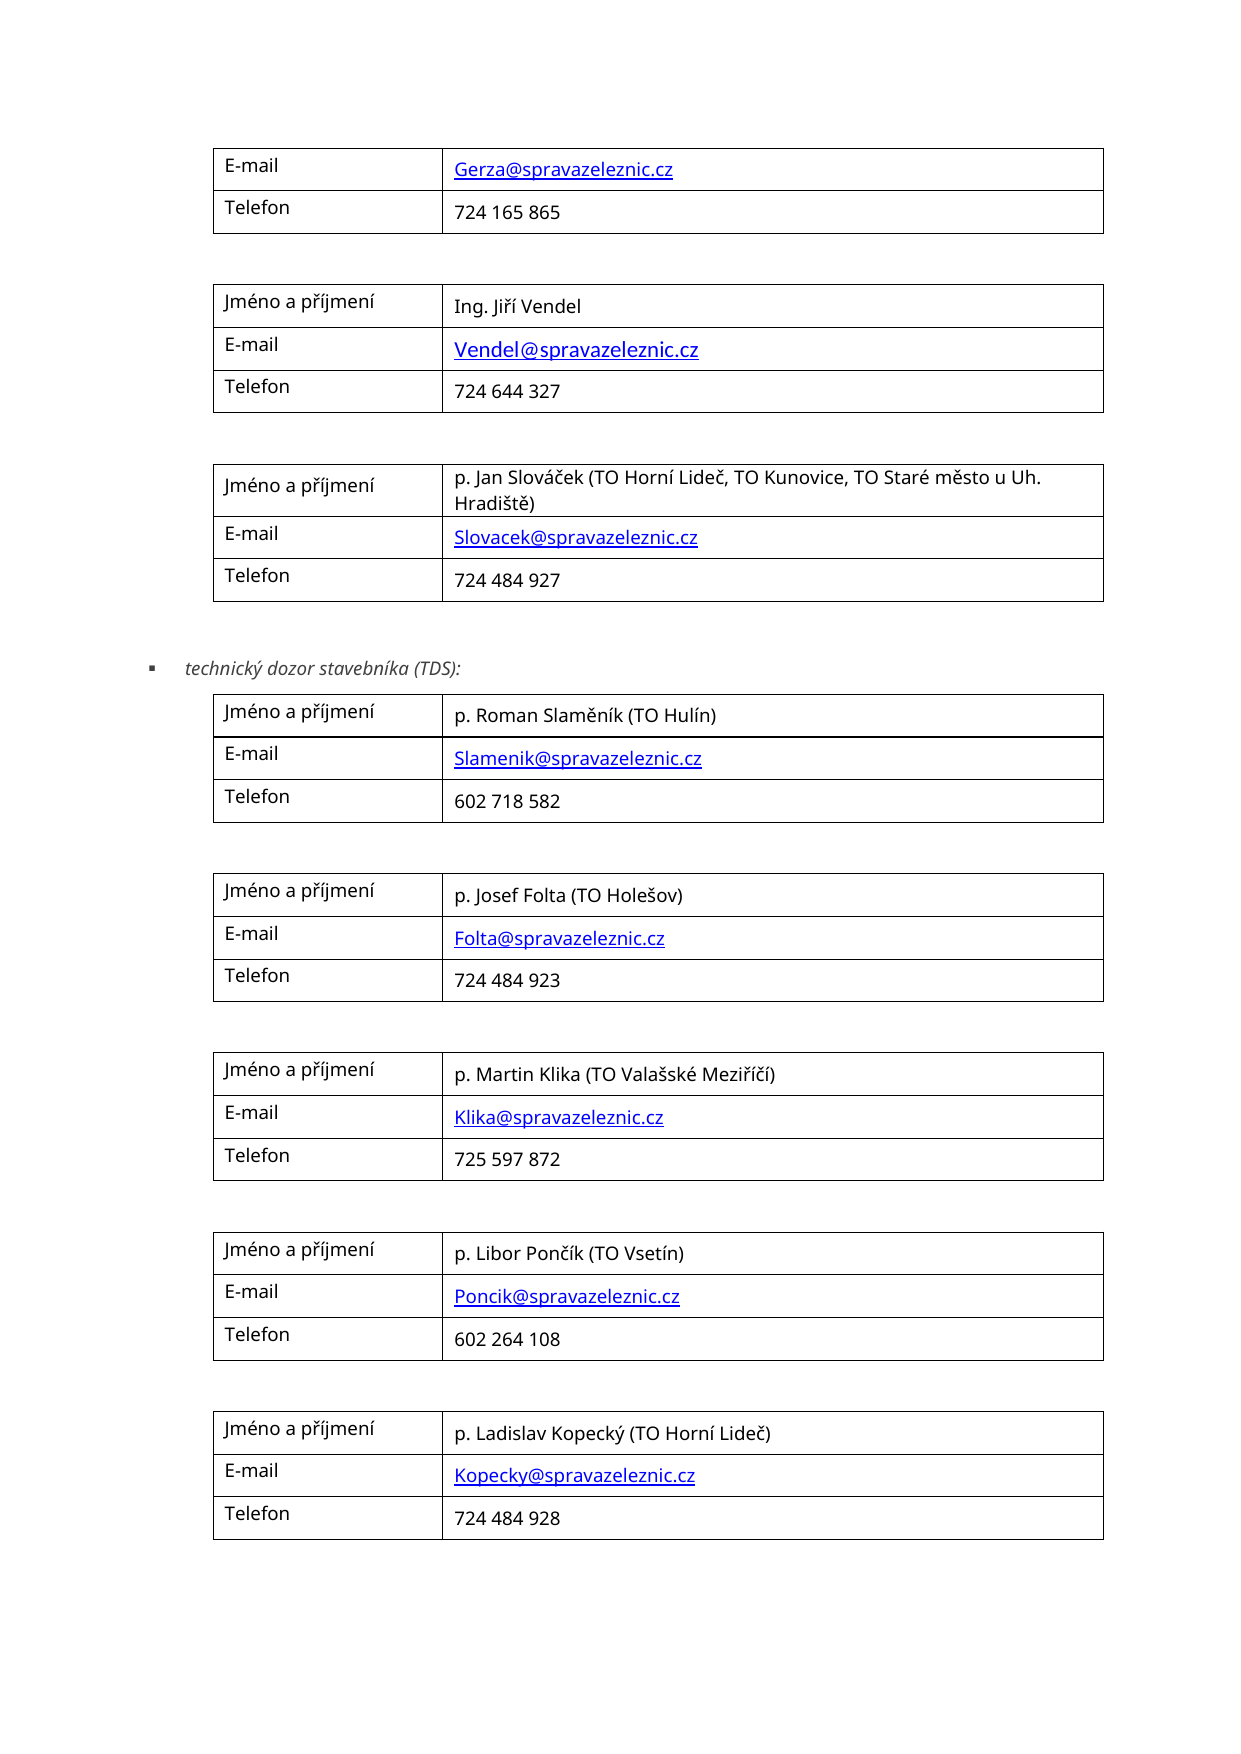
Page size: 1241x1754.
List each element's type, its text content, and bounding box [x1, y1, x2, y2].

table_header p. Jan Slováček (TO Horní Lideč, TO Kunovice, TO Staré město u Uh. Hradiště) [443, 465, 1103, 516]
table_header p. Martin Klika (TO Valašské Meziříčí) [443, 1053, 1103, 1095]
table_cell 725 597 872 [443, 1139, 1103, 1180]
table_header Jméno a příjmení [214, 874, 442, 916]
table_cell Poncik@spravazeleznic.cz [443, 1275, 1103, 1317]
table_cell E-mail [214, 328, 442, 369]
table_cell E-mail [214, 149, 442, 190]
table_cell Telefon [214, 191, 442, 233]
table_cell Gerza@spravazeleznic.cz [443, 149, 1103, 190]
table_cell 602 718 582 [443, 780, 1103, 822]
table_cell Telefon [214, 960, 442, 1001]
table_header Jméno a příjmení [214, 1053, 442, 1095]
table_cell Klika@spravazeleznic.cz [443, 1096, 1103, 1138]
table_cell E-mail [214, 517, 442, 558]
table_header Jméno a příjmení [214, 1233, 442, 1274]
table_header Ing. Jiří Vendel [443, 285, 1103, 327]
table_cell Kopecky@spravazeleznic.cz [443, 1455, 1103, 1496]
table_header p. Josef Folta (TO Holešov) [443, 874, 1103, 916]
table_cell Telefon [214, 559, 442, 601]
table_cell 724 484 923 [443, 960, 1103, 1001]
table_cell Telefon [214, 780, 442, 822]
table_cell Telefon [214, 1139, 442, 1180]
table_header Jméno a příjmení [214, 285, 442, 327]
table_cell Slovacek@spravazeleznic.cz [443, 517, 1103, 558]
subtitle technický dozor stavebníka (TDS): [148, 652, 1093, 681]
table_cell Telefon [214, 1318, 442, 1360]
table_cell Telefon [214, 1497, 442, 1539]
table_cell E-mail [214, 738, 442, 779]
table_header p. Roman Slaměník (TO Hulín) [443, 695, 1103, 736]
table_cell 724 644 327 [443, 371, 1103, 412]
table_cell E-mail [214, 1455, 442, 1496]
table_header Jméno a příjmení [214, 465, 442, 516]
table_cell 724 165 865 [443, 191, 1103, 233]
table_cell 724 484 928 [443, 1497, 1103, 1539]
table_cell E-mail [214, 1096, 442, 1138]
table_cell Folta@spravazeleznic.cz [443, 917, 1103, 958]
table_cell Telefon [214, 371, 442, 412]
table_cell E-mail [214, 1275, 442, 1317]
table_header Jméno a příjmení [214, 695, 442, 736]
table_cell 602 264 108 [443, 1318, 1103, 1360]
table_header p. Libor Pončík (TO Vsetín) [443, 1233, 1103, 1274]
table_cell E-mail [214, 917, 442, 958]
table_header Jméno a příjmení [214, 1412, 442, 1453]
table_header p. Ladislav Kopecký (TO Horní Lideč) [443, 1412, 1103, 1453]
table_cell Slamenik@spravazeleznic.cz [443, 738, 1103, 779]
table_cell 724 484 927 [443, 559, 1103, 601]
table_cell Vendel@spravazeleznic.cz [443, 328, 1103, 369]
